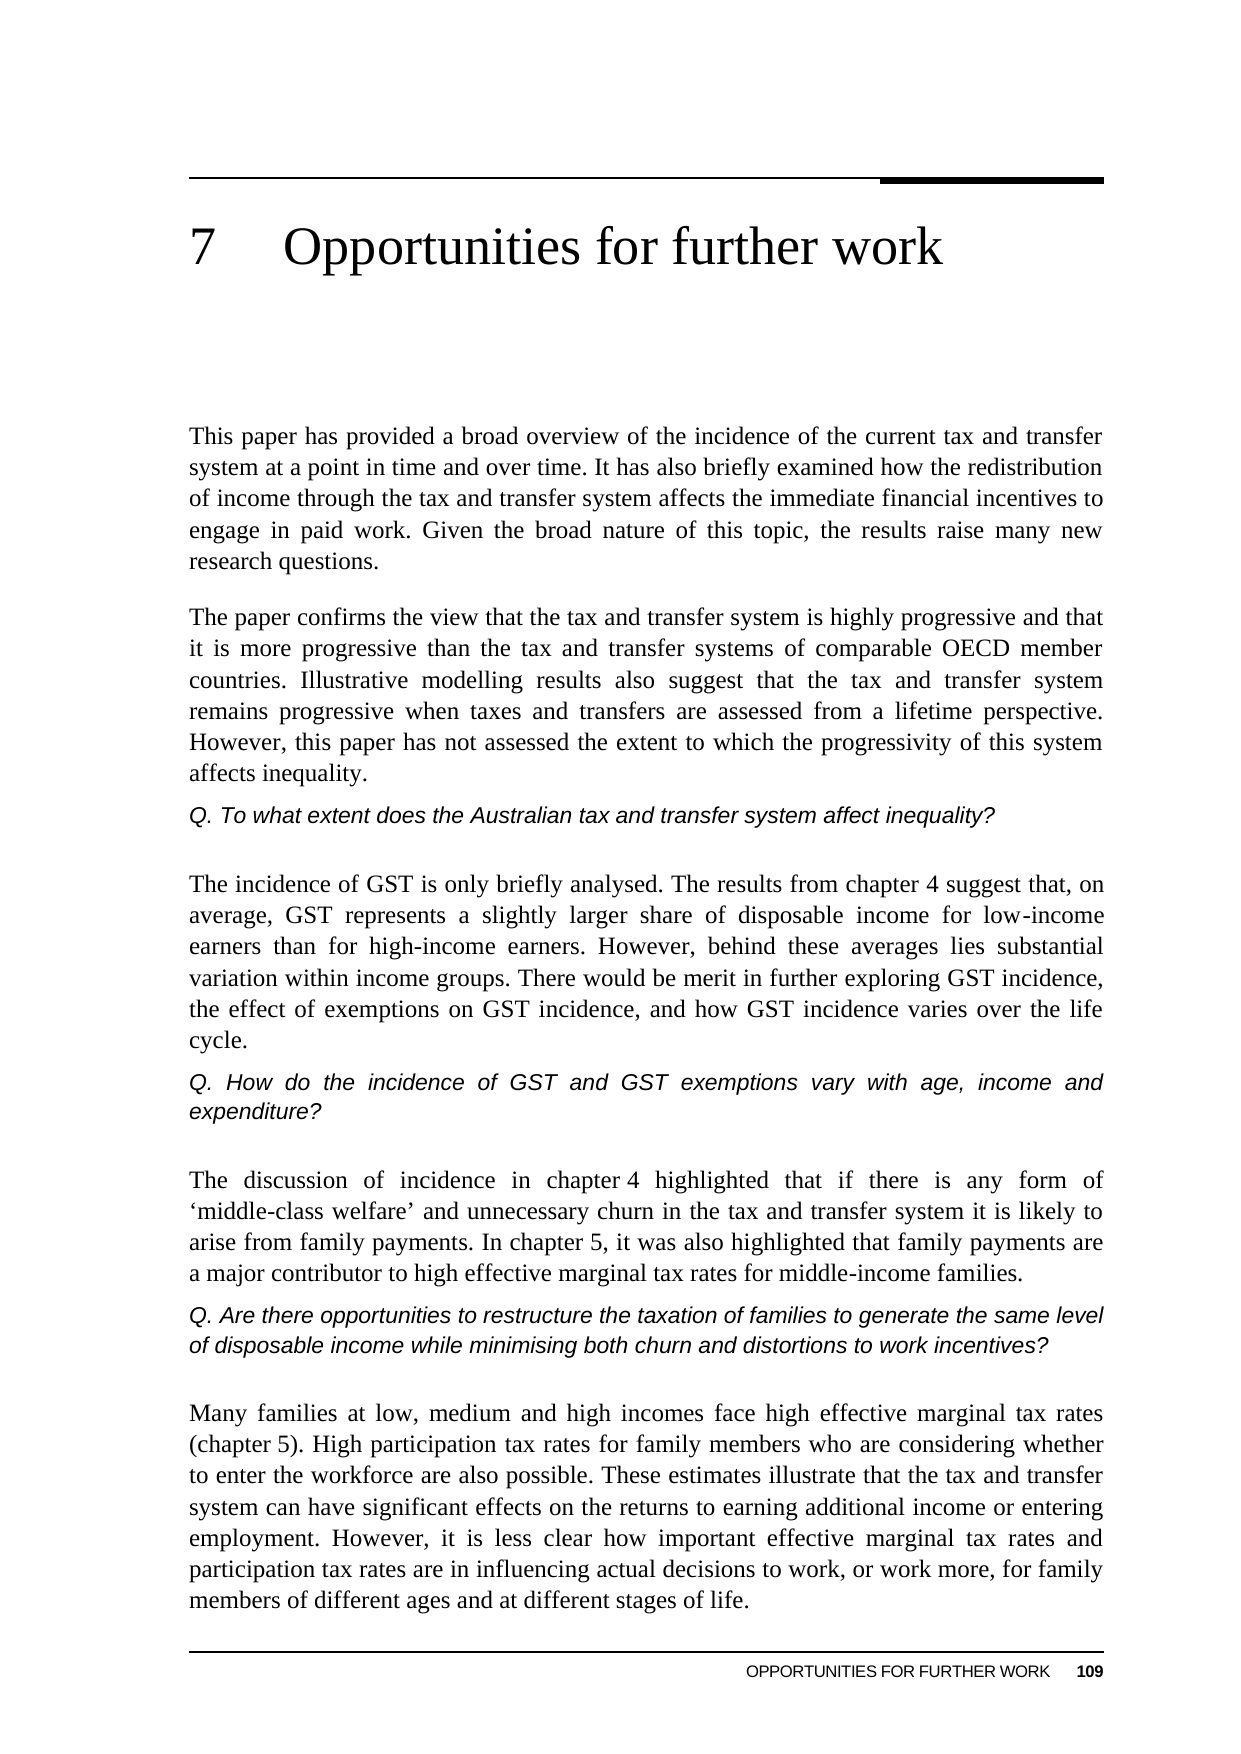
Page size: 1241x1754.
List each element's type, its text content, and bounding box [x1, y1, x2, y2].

text The paper confirms the view that the tax and transfer system is highly progressive and that it is more progressive than the tax and transfer systems of comparable OECD member countries. Illustrative modelling results also suggest that the tax and transfer system remains progressive when taxes and transfers are assessed from a lifetime perspective. However, this paper has not assessed the extent to which the progressivity of this system affects inequality. [189, 600, 1104, 787]
text The incidence of GST is only briefly analysed. The results from chapter 4 suggest that, on average, GST represents a slightly larger share of disposable income for low-income earners than for high-income earners. However, behind these averages lies substantial variation within income groups. There would be merit in further exploring GST incidence, the effect of exemptions on GST incidence, and how GST incidence varies over the life cycle. [189, 866, 1104, 1054]
text Q. To what extent does the Australian tax and transfer system affect inequality? [189, 800, 1104, 829]
text The discussion of incidence in chapter 4 highlighted that if there is any form of ‘middle-class welfare’ and unnecessary churn in the tax and transfer system it is likely to arise from family payments. In chapter 5, it was also highlighted that family payments are a major contributor to high effective marginal tax rates for middle-income families. [189, 1162, 1104, 1287]
subtitle 7 Opportunities for further work [189, 214, 1104, 277]
text Many families at low, medium and high incomes face high effective marginal tax rates (chapter 5). High participation tax rates for family members who are considering whether to enter the workforce are also possible. These estimates illustrate that the tax and transfer system can have significant effects on the returns to earning additional income or entering employment. However, it is less clear how important effective marginal tax rates and participation tax rates are in influencing actual decisions to work, or work more, for family members of different ages and at different stages of life. [189, 1396, 1104, 1614]
text This paper has provided a broad overview of the incidence of the current tax and transfer system at a point in time and over time. It has also briefly examined how the redistribution of income through the tax and transfer system affects the immediate financial incentives to engage in paid work. Given the broad nature of this topic, the results raise many new research questions. [189, 418, 1104, 575]
text Q. How do the incidence of GST and GST exemptions vary with age, income and expenditure? [189, 1066, 1104, 1125]
text Q. Are there opportunities to restructure the taxation of families to generate the same level of disposable income while minimising both churn and distortions to work incentives? [189, 1300, 1104, 1358]
